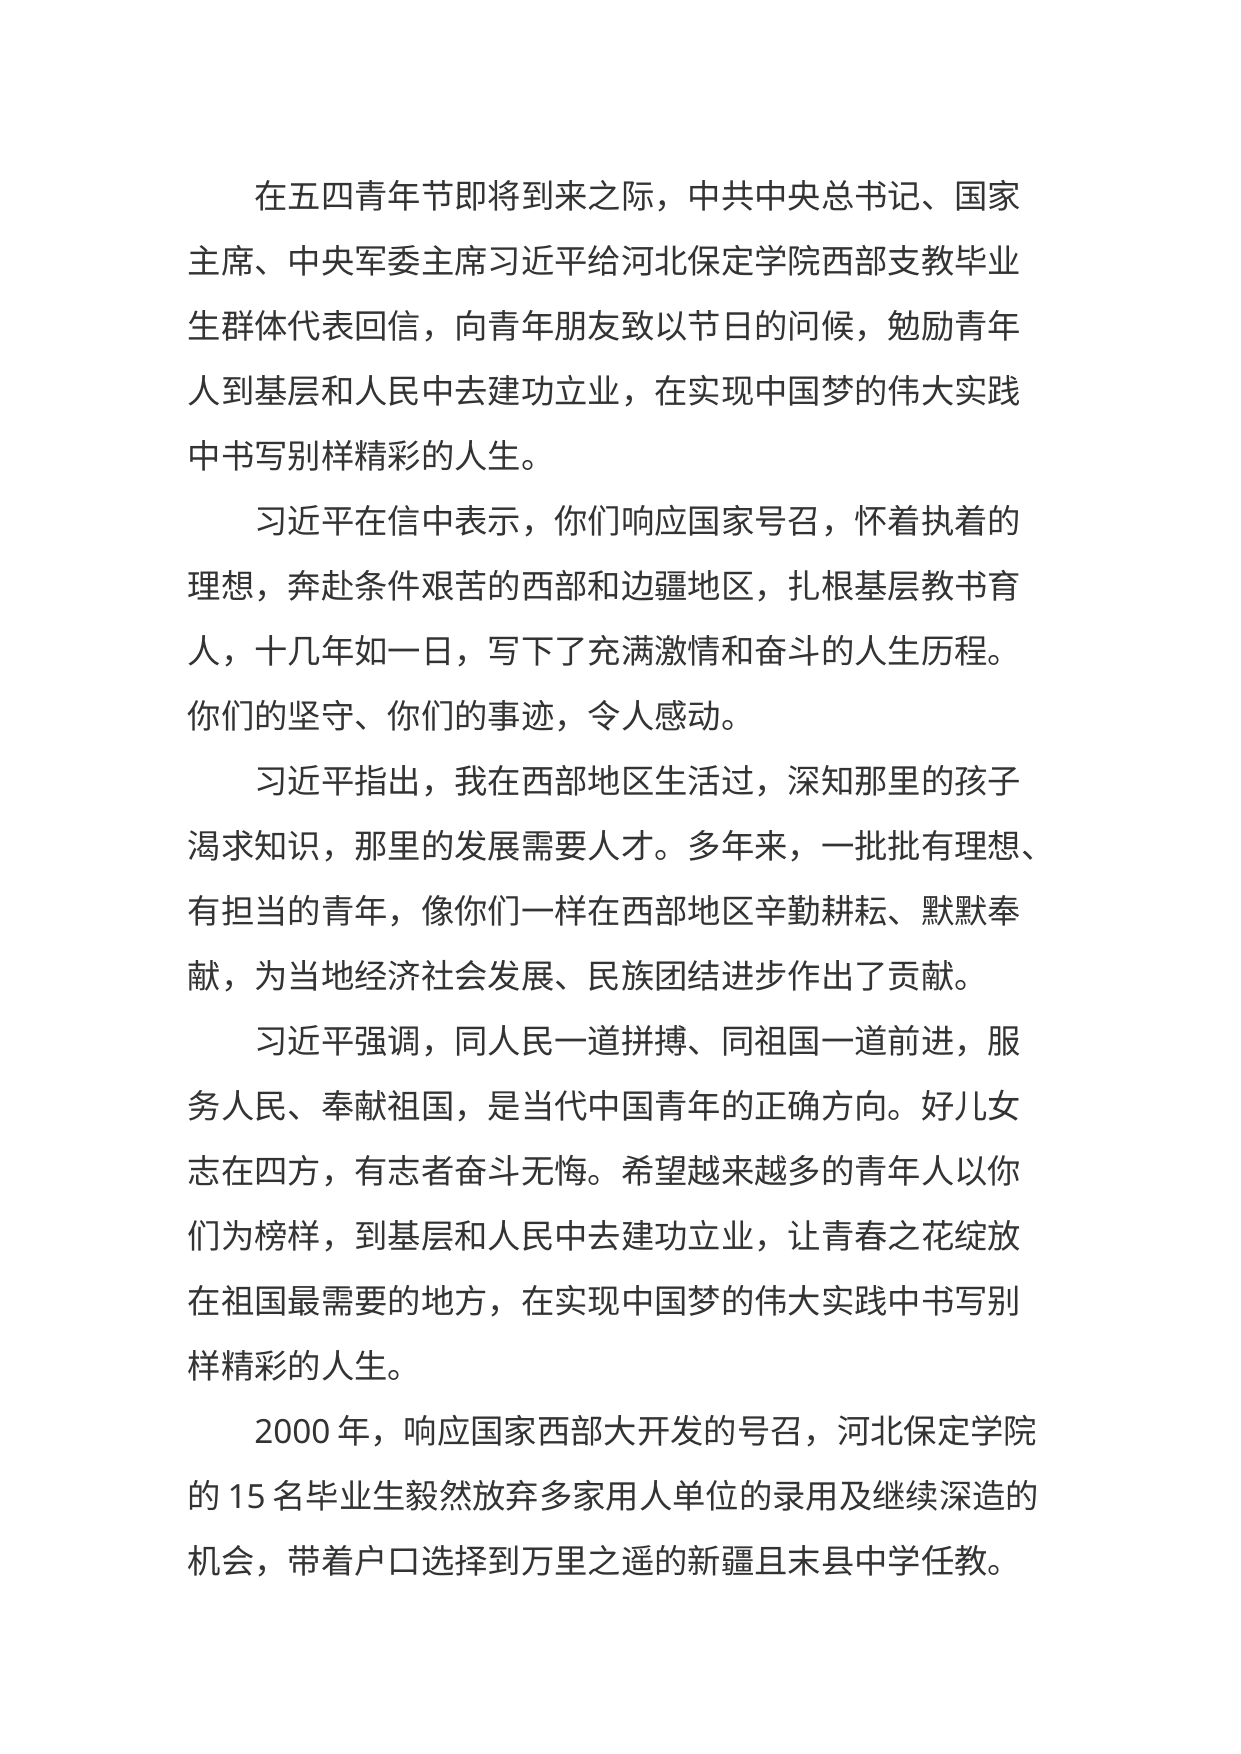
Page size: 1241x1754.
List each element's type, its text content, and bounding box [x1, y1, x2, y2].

text 在五四青年节即将到来之际，中共中央总书记、国家主席、中央军委主席习近平给河北保定学院西部支教毕业生群体代表回信，向青年朋友致以节日的问候，勉励青年人到基层和人民中去建功立业，在实现中国梦的伟大实践中书写别样精彩的人生。 [187, 162, 1053, 487]
text 习近平指出，我在西部地区生活过，深知那里的孩子渴求知识，那里的发展需要人才。多年来，一批批有理想、有担当的青年，像你们一样在西部地区辛勤耕耘、默默奉献，为当地经济社会发展、民族团结进步作出了贡献。 [187, 747, 1053, 1007]
text 习近平在信中表示，你们响应国家号召，怀着执着的理想，奔赴条件艰苦的西部和边疆地区，扎根基层教书育人，十几年如一日，写下了充满激情和奋斗的人生历程。你们的坚守、你们的事迹，令人感动。 [187, 487, 1053, 747]
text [187, 1397, 1053, 1592]
text 习近平强调，同人民一道拼搏、同祖国一道前进，服务人民、奉献祖国，是当代中国青年的正确方向。好儿女志在四方，有志者奋斗无悔。希望越来越多的青年人以你们为榜样，到基层和人民中去建功立业，让青春之花绽放在祖国最需要的地方，在实现中国梦的伟大实践中书写别样精彩的人生。 [187, 1007, 1053, 1397]
